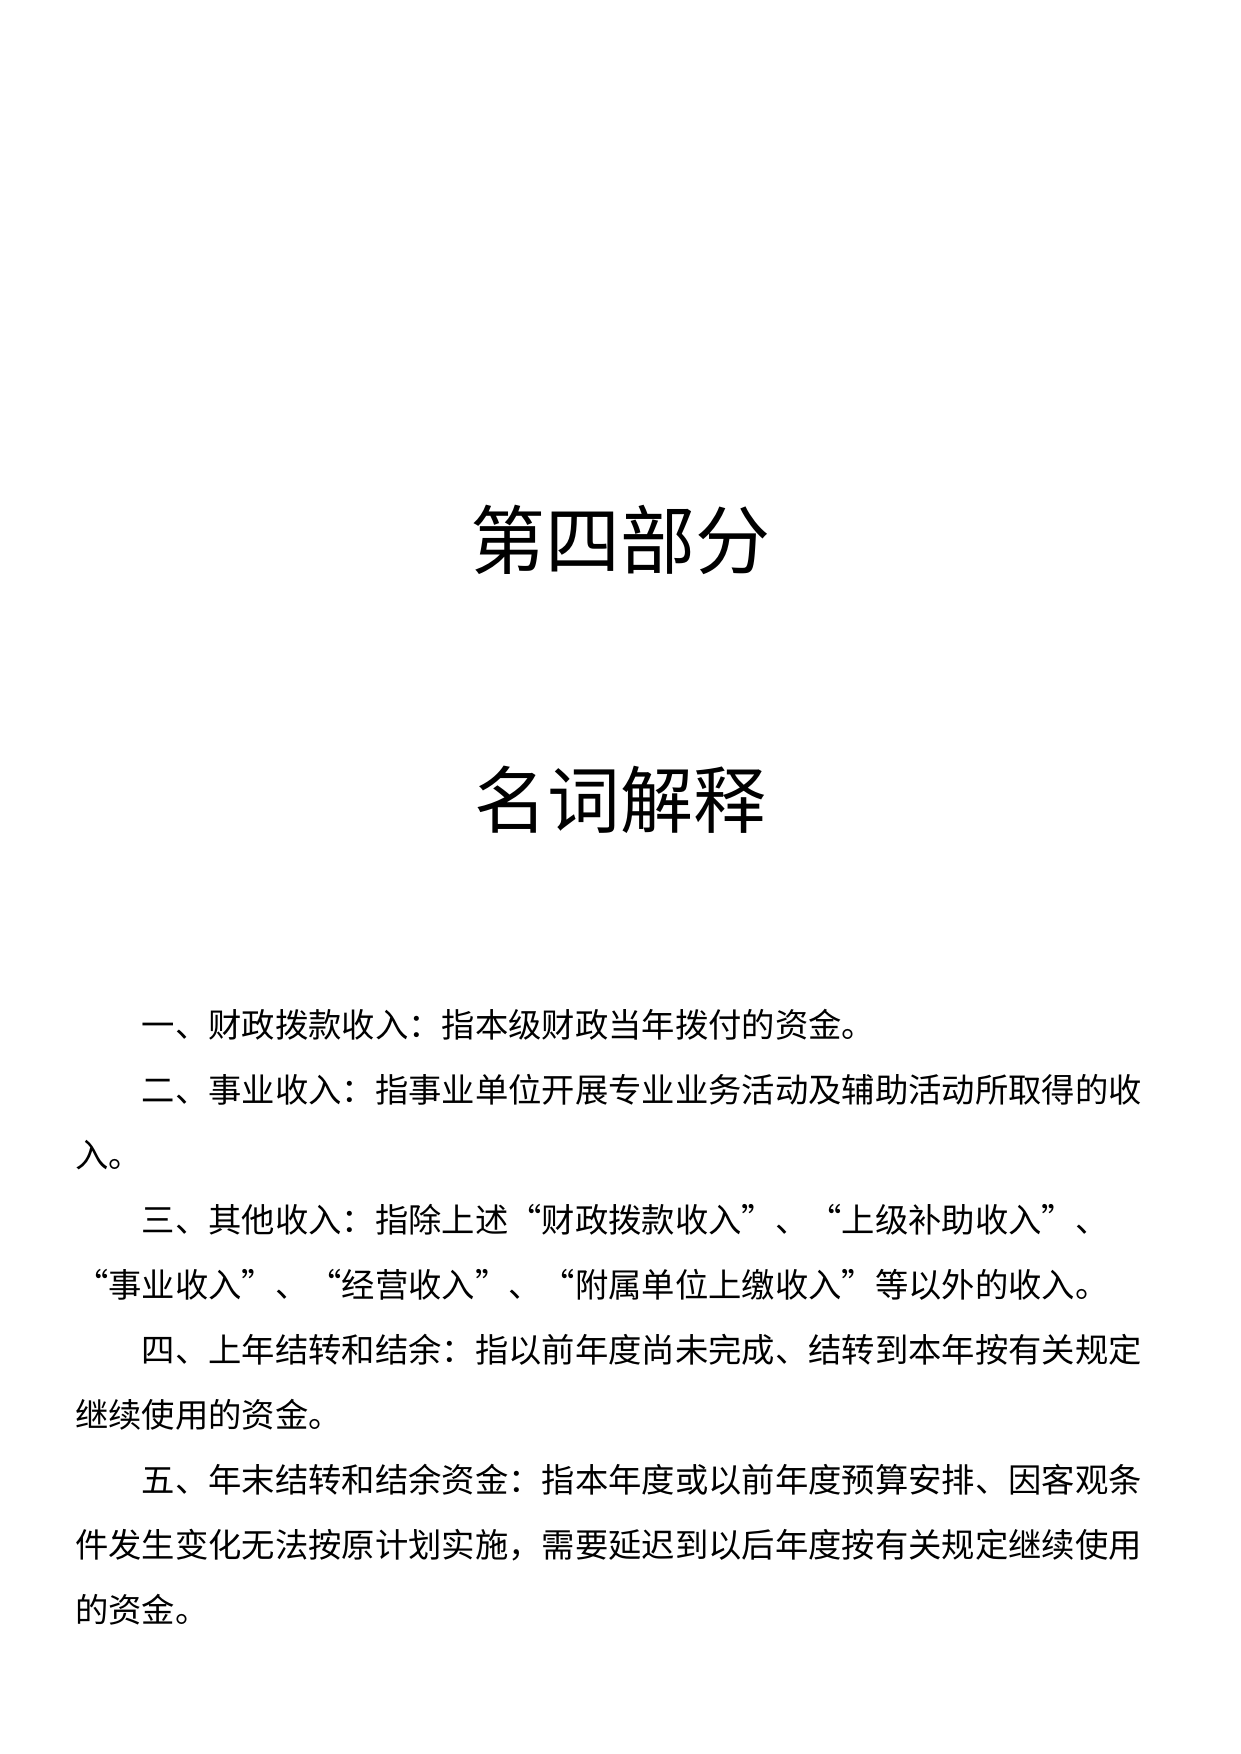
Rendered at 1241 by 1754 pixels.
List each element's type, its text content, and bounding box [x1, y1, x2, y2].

text 名词解释 [75, 731, 1165, 861]
list 年末结转和结余资金：指本年度或以前年度预算安排、因客观条件发生变化无法按原计划实施，需要延迟到以后年度按有关规定继续使用的资金。 [75, 1446, 1165, 1641]
list 上年结转和结余：指以前年度尚未完成、结转到本年按有关规定继续使用的资金。 [75, 1316, 1165, 1446]
text 第四部分 [75, 471, 1165, 601]
list 财政拨款收入：指本级财政当年拨付的资金。 [75, 991, 1165, 1056]
list 事业收入：指事业单位开展专业业务活动及辅助活动所取得的收入。 [75, 1056, 1165, 1186]
list 其他收入：指除上述“财政拨款收入”、“上级补助收入”、“事业收入”、“经营收入”、“附属单位上缴收入”等以外的收入。 [75, 1186, 1165, 1316]
